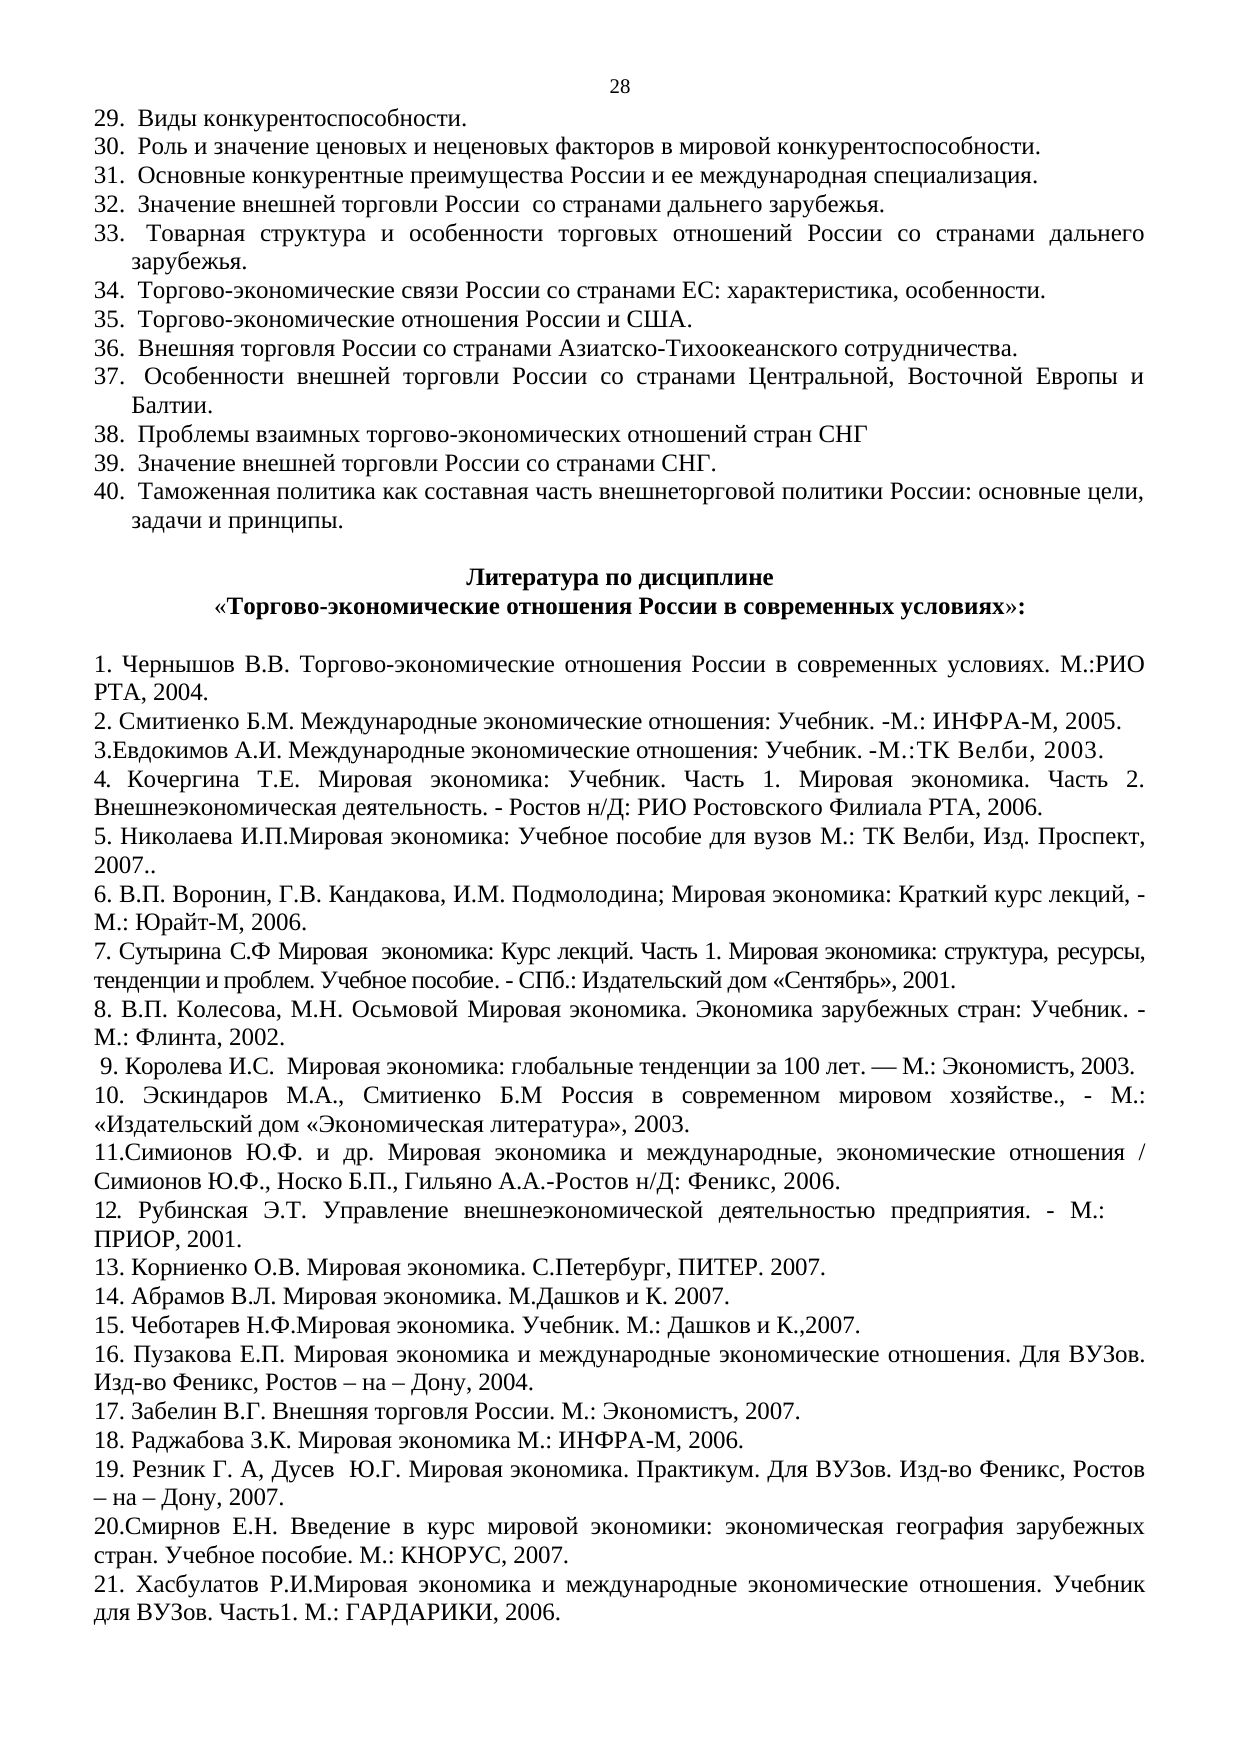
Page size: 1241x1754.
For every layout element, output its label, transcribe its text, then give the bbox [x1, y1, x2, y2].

text 14. Абрамов В.Л. Мировая экономика. М.Дашков и К. 2007. [94, 1281, 1146, 1310]
list Роль и значение ценовых и неценовых факторов в мировой конкурентоспособности. [94, 131, 1146, 160]
text 21. Хасбулатов Р.И.Мировая экономика и международные экономические отношения. Учебник для ВУЗов. Часть1. М.: ГАРДАРИКИ, 2006. [94, 1569, 1146, 1626]
list Основные конкурентные преимущества России и ее международная специализация. [94, 160, 1146, 189]
list Значение внешней торговли России со странами дальнего зарубежья. [94, 189, 1146, 218]
text 1. Чернышов В.В. Торгово-экономические отношения России в современных условиях. М.:РИО РТА, 2004. [94, 649, 1146, 706]
list Виды конкурентоспособности. [94, 103, 1146, 131]
text Литература по дисциплине [94, 562, 1146, 591]
list Проблемы взаимных торгово-экономических отношений стран СНГ [94, 419, 1146, 448]
text 5. Николаева И.П.Мировая экономика: Учебное пособие для вузов М.: ТК Велби, Изд. Проспект, 2007.. [94, 821, 1146, 879]
text 9. Королева И.С. Мировая экономика: глобальные тенденции за 100 лет. — М.: Экономистъ, 2003. [94, 1051, 1146, 1080]
text 8. В.П. Колесова, М.Н. Осьмовой Мировая экономика. Экономика зарубежных стран: Учебник. - М.: Флинта, 2002. [94, 994, 1146, 1051]
list Значение внешней торговли России со странами СНГ. [94, 448, 1146, 476]
text 15. Чеботарев Н.Ф.Мировая экономика. Учебник. М.: Дашков и К.,2007. [94, 1310, 1146, 1339]
list Внешняя торговля России со странами Азиатско-Тихоокеанского сотрудничества. [94, 333, 1146, 361]
list Товарная структура и особенности торговых отношений России со странами дальнего зарубежья. [94, 218, 1146, 275]
text 18. Раджабова З.К. Мировая экономика М.: ИНФРА-М, 2006. [94, 1425, 1146, 1454]
text 13. Корниенко О.В. Мировая экономика. С.Петербург, ПИТЕР. 2007. [94, 1252, 1146, 1281]
text 2. Смитиенко Б.М. Международные экономические отношения: Учебник. -М.: ИНФРА-М, 2005. [94, 706, 1146, 735]
text 16. Пузакова Е.П. Мировая экономика и международные экономические отношения. Для ВУЗов. Изд-во Феникс, Ростов – на – Дону, 2004. [94, 1339, 1146, 1396]
text 20.Смирнов Е.Н. Введение в курс мировой экономики: экономическая география зарубежных стран. Учебное пособие. М.: КНОРУС, 2007. [94, 1511, 1146, 1569]
list Таможенная политика как составная часть внешнеторговой политики России: основные цели, задачи и принципы. [94, 476, 1146, 534]
text 19. Резник Г. А, Дусев Ю.Г. Мировая экономика. Практикум. Для ВУЗов. Изд-во Феникс, Ростов – на – Дону, 2007. [94, 1454, 1146, 1511]
text 3.Евдокимов А.И. Международные экономические отношения: Учебник. -М.:ТК Велби, 2003. [94, 735, 1146, 764]
list Торгово-экономические связи России со странами ЕС: характеристика, особенности. [94, 275, 1146, 304]
text 10. Эскиндаров М.А., Смитиенко Б.М Россия в современном мировом хозяйстве., - М.: «Издательский дом «Экономическая литература», 2003. [94, 1080, 1146, 1137]
text 11.Симионов Ю.Ф. и др. Мировая экономика и международные, экономические отношения / Симионов Ю.Ф., Носко Б.П., Гильяно А.А.-Ростов н/Д: Феникс, 2006. [94, 1137, 1146, 1195]
text 7. Сутырина С.Ф Мировая экономика: Курс лекций. Часть 1. Мировая экономика: структура, ресурсы, тенденции и проблем. Учебное пособие. - СПб.: Издательский дом «Сентябрь», 2001. [94, 936, 1146, 994]
text 6. В.П. Воронин, Г.В. Кандакова, И.М. Подмолодина; Мировая экономика: Краткий курс лекций, - М.: Юрайт-М, 2006. [94, 879, 1146, 936]
list Торгово-экономические отношения России и США. [94, 304, 1146, 333]
list Особенности внешней торговли России со странами Центральной, Восточной Европы и Балтии. [94, 361, 1146, 419]
text 12. Рубинская Э.Т. Управление внешнеэкономической деятельностью предприятия. - М.: ПРИОР, 2001. [94, 1195, 1106, 1252]
text 17. Забелин В.Г. Внешняя торговля России. М.: Экономистъ, 2007. [94, 1396, 1146, 1425]
text «Торгово-экономические отношения России в современных условиях»: [94, 591, 1146, 620]
text 4. Кочергина Т.Е. Мировая экономика: Учебник. Часть 1. Мировая экономика. Часть 2. Внешнеэкономическая деятельность. - Ростов н/Д: РИО Ростовского Филиала РТА, 2006. [94, 764, 1146, 821]
